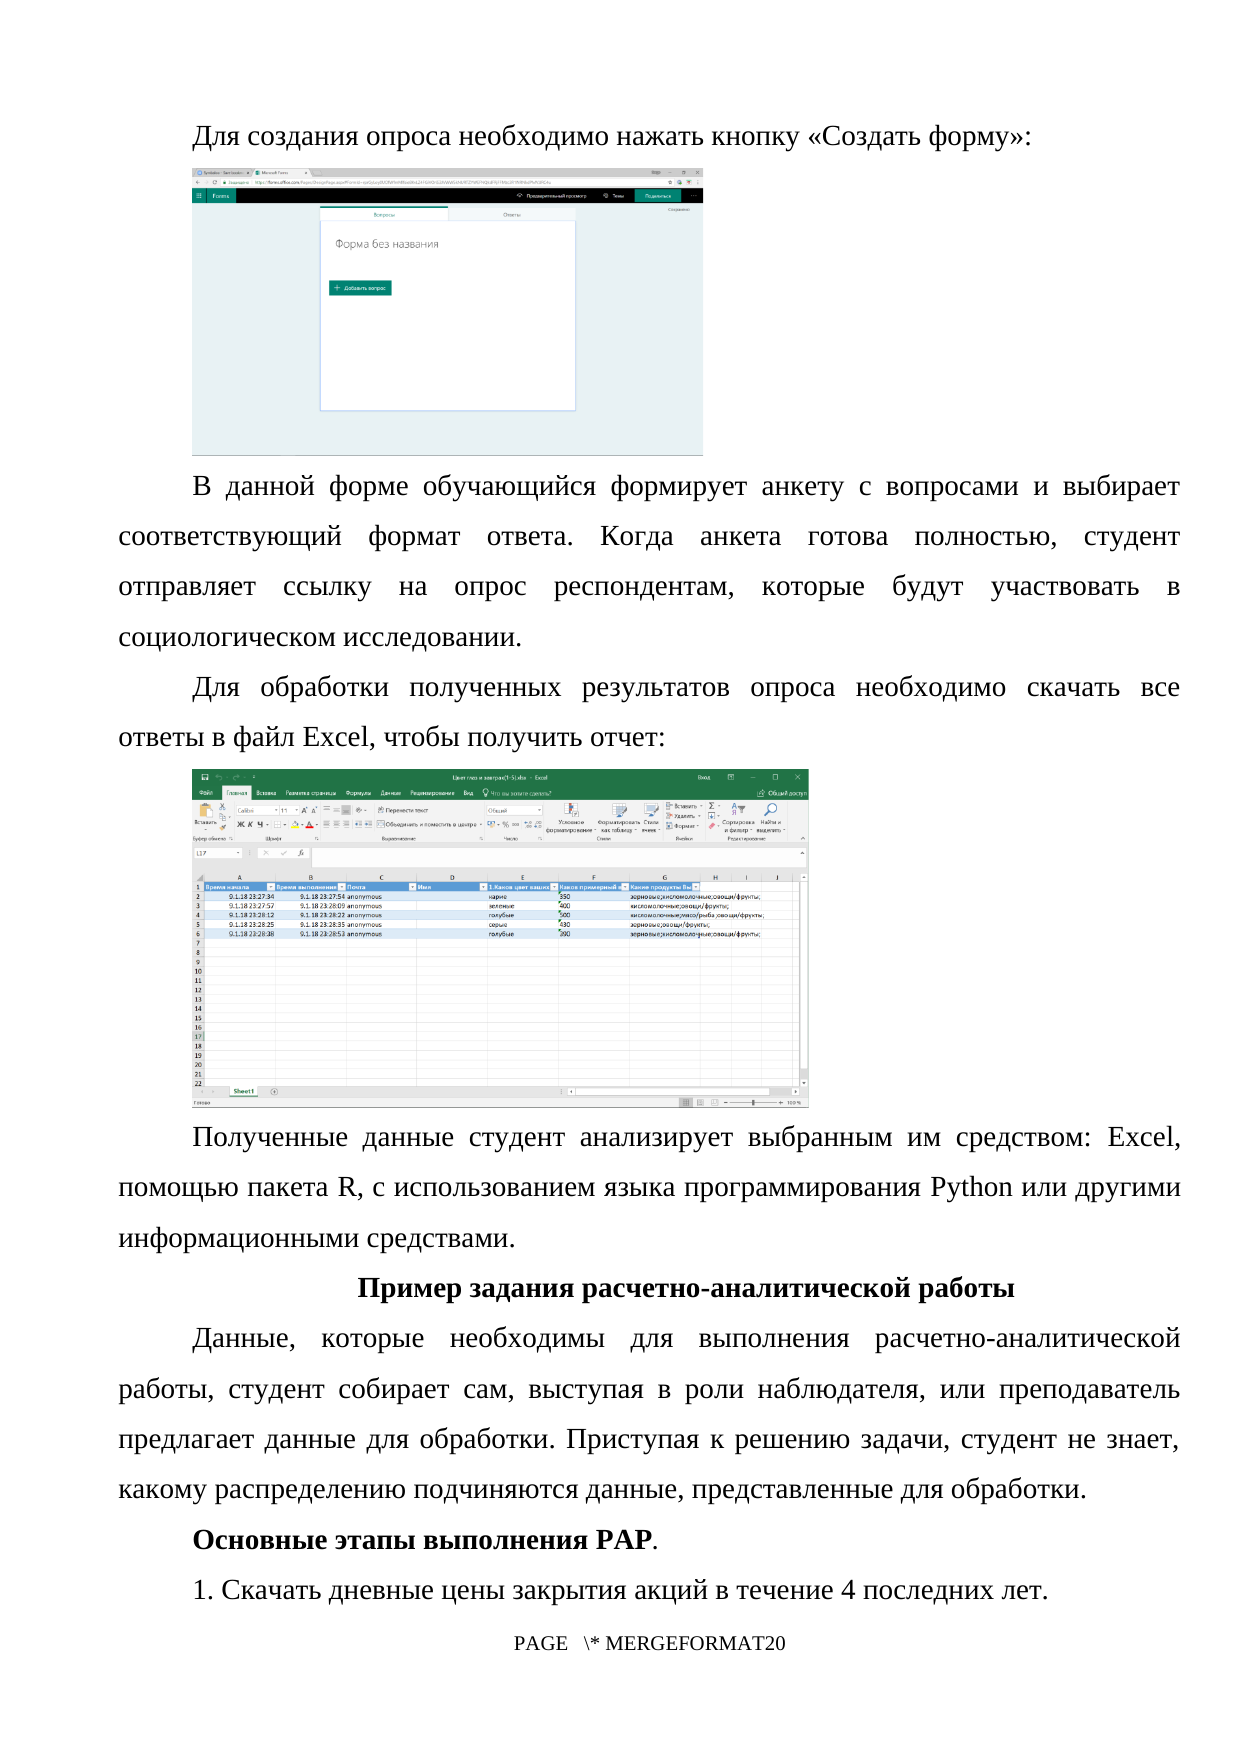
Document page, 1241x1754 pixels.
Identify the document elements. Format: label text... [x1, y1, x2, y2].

text В данной форме обучающийся формирует анкету с вопросами и выбирает соответствующий формат ответа. Когда анкета готова полностью, студент отправляет ссылку на опрос респондентам, которые будут участвовать в социологическом исследовании. [118, 468, 1181, 652]
text Для обработки полученных результатов опроса необходимо скачать все ответы в файл Excel, чтобы получить отчет: [118, 669, 1181, 753]
text Полученные данные студент анализирует выбранным им средством: Excel, помощью пакета R, с использованием языка программирования Python или другими информационными средствами. [118, 1119, 1181, 1253]
text Пример задания расчетно-аналитической работы [118, 1270, 1181, 1304]
picture [192, 769, 809, 1108]
text Данные, которые необходимы для выполнения расчетно-аналитической работы, студент собирает сам, выступая в роли наблюдателя, или преподаватель предлагает данные для обработки. Приступая к решению задачи, студент не знает, какому распределению подчиняются данные, представленные для обработки. [118, 1321, 1181, 1505]
picture [192, 168, 704, 456]
text Для создания опроса необходимо нажать кнопку «Создать форму»: [118, 118, 1181, 152]
text 1. Скачать дневные цены закрытия акций в течение 4 последних лет. [118, 1572, 1181, 1606]
text Основные этапы выполнения РАР. [118, 1522, 1181, 1555]
